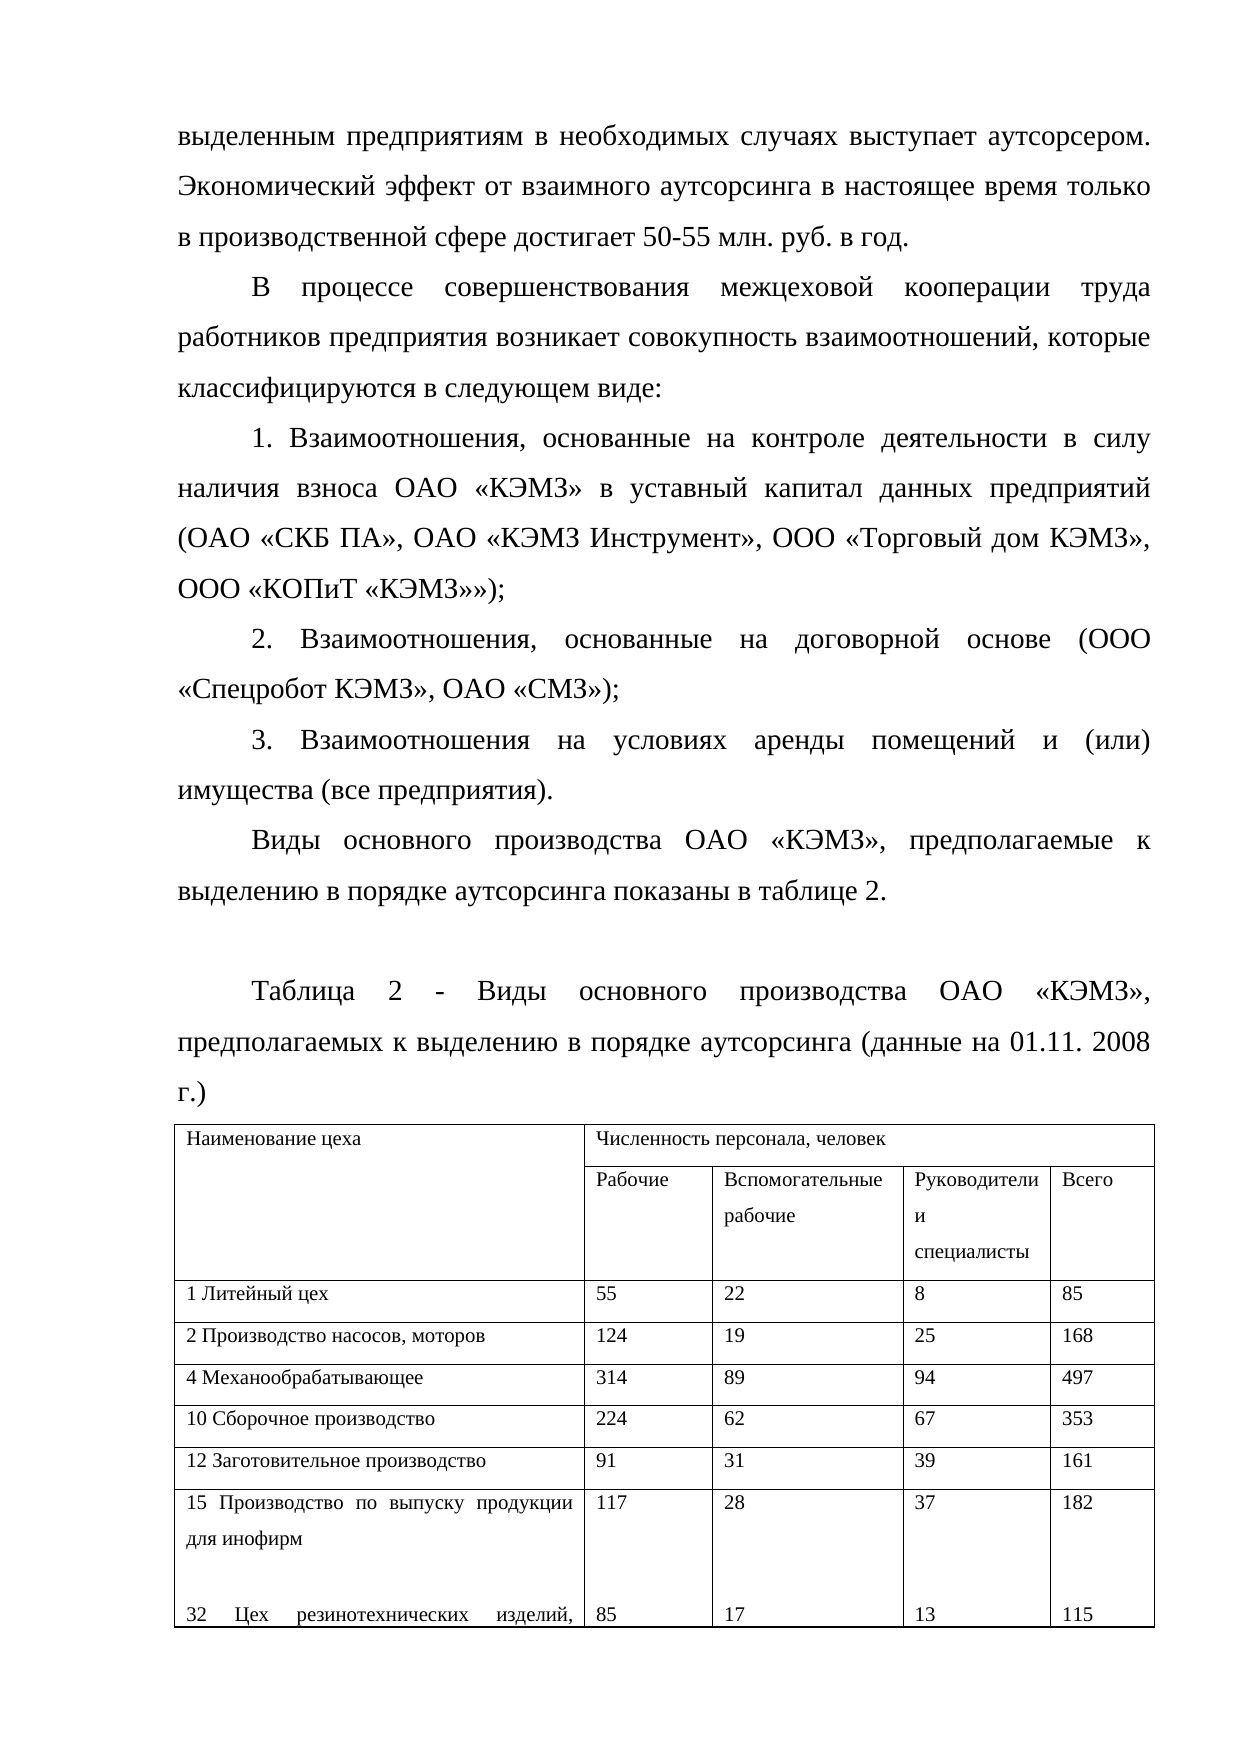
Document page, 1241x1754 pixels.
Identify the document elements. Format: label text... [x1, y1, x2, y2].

table_cell Рабочие [585, 1167, 712, 1280]
table_cell 17 [713, 1603, 903, 1626]
table_cell Всего [1051, 1167, 1154, 1280]
table_cell 13 [904, 1603, 1050, 1626]
table_cell 117 [585, 1490, 712, 1602]
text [177, 118, 1152, 252]
table_cell 28 [713, 1490, 903, 1602]
table_cell 39 [904, 1448, 1050, 1489]
table_cell 19 [713, 1323, 903, 1363]
table_cell 2 Производство насосов, моторов [175, 1323, 584, 1363]
table_cell 124 [585, 1323, 712, 1363]
text 3. Взаимоотношения на условиях аренды помещений и (или) имущества (все предприятия). [177, 722, 1152, 806]
table_cell 168 [1051, 1323, 1154, 1363]
table_cell Руководители и специалисты [904, 1167, 1050, 1280]
table_cell 62 [713, 1406, 903, 1447]
table_cell 37 [904, 1490, 1050, 1602]
text 1. Взаимоотношения, основанные на контроле деятельности в силу наличия взноса ОАО «КЭМЗ» в уставный капитал данных предприятий (ОАО «СКБ ПА», ОАО «КЭМЗ Инструмент», ООО «Торговый дом КЭМЗ», ООО «КОПиТ «КЭМЗ»»); [177, 420, 1152, 604]
table_cell 224 [585, 1406, 712, 1447]
table_cell 8 [904, 1281, 1050, 1322]
table_cell 31 [713, 1448, 903, 1489]
table_cell 353 [1051, 1406, 1154, 1447]
table_cell 10 Сборочное производство [175, 1406, 584, 1447]
table_cell Вспомогательные рабочие [713, 1167, 903, 1280]
table_cell 314 [585, 1365, 712, 1405]
table_cell 91 [585, 1448, 712, 1489]
table_cell 15 Производство по выпуску продукции для инофирм [175, 1490, 584, 1602]
table_cell 161 [1051, 1448, 1154, 1489]
table_cell 1 Литейный цех [175, 1281, 584, 1322]
text Виды основного производства ОАО «КЭМЗ», предполагаемые к выделению в порядке аутсорсинга показаны в таблице 2. [177, 822, 1152, 906]
table_header Наименование цеха [175, 1125, 584, 1280]
table_cell 25 [904, 1323, 1050, 1363]
text 2. Взаимоотношения, основанные на договорной основе (ООО «Спецробот КЭМЗ», ОАО «СМЗ»); [177, 621, 1152, 705]
table_cell 4 Механообрабатывающее [175, 1365, 584, 1405]
table_cell 115 [1051, 1603, 1154, 1626]
table_header Численность персонала, человек [585, 1125, 1154, 1166]
table_cell 94 [904, 1365, 1050, 1405]
table_cell 12 Заготовительное производство [175, 1448, 584, 1489]
table_cell 182 [1051, 1490, 1154, 1602]
table_cell 85 [1051, 1281, 1154, 1322]
table_cell 22 [713, 1281, 903, 1322]
text В процессе совершенствования межцеховой кооперации труда работников предприятия возникает совокупность взаимоотношений, которые классифицируются в следующем виде: [177, 269, 1152, 403]
table_cell 55 [585, 1281, 712, 1322]
table_cell 497 [1051, 1365, 1154, 1405]
table_cell 67 [904, 1406, 1050, 1447]
text Таблица 2 - Виды основного производства ОАО «КЭМЗ», предполагаемых к выделению в порядке аутсорсинга (данные на 01.11. .) [177, 973, 1152, 1108]
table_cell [175, 1603, 584, 1626]
table_cell 89 [713, 1365, 903, 1405]
table_cell 85 [585, 1603, 712, 1626]
